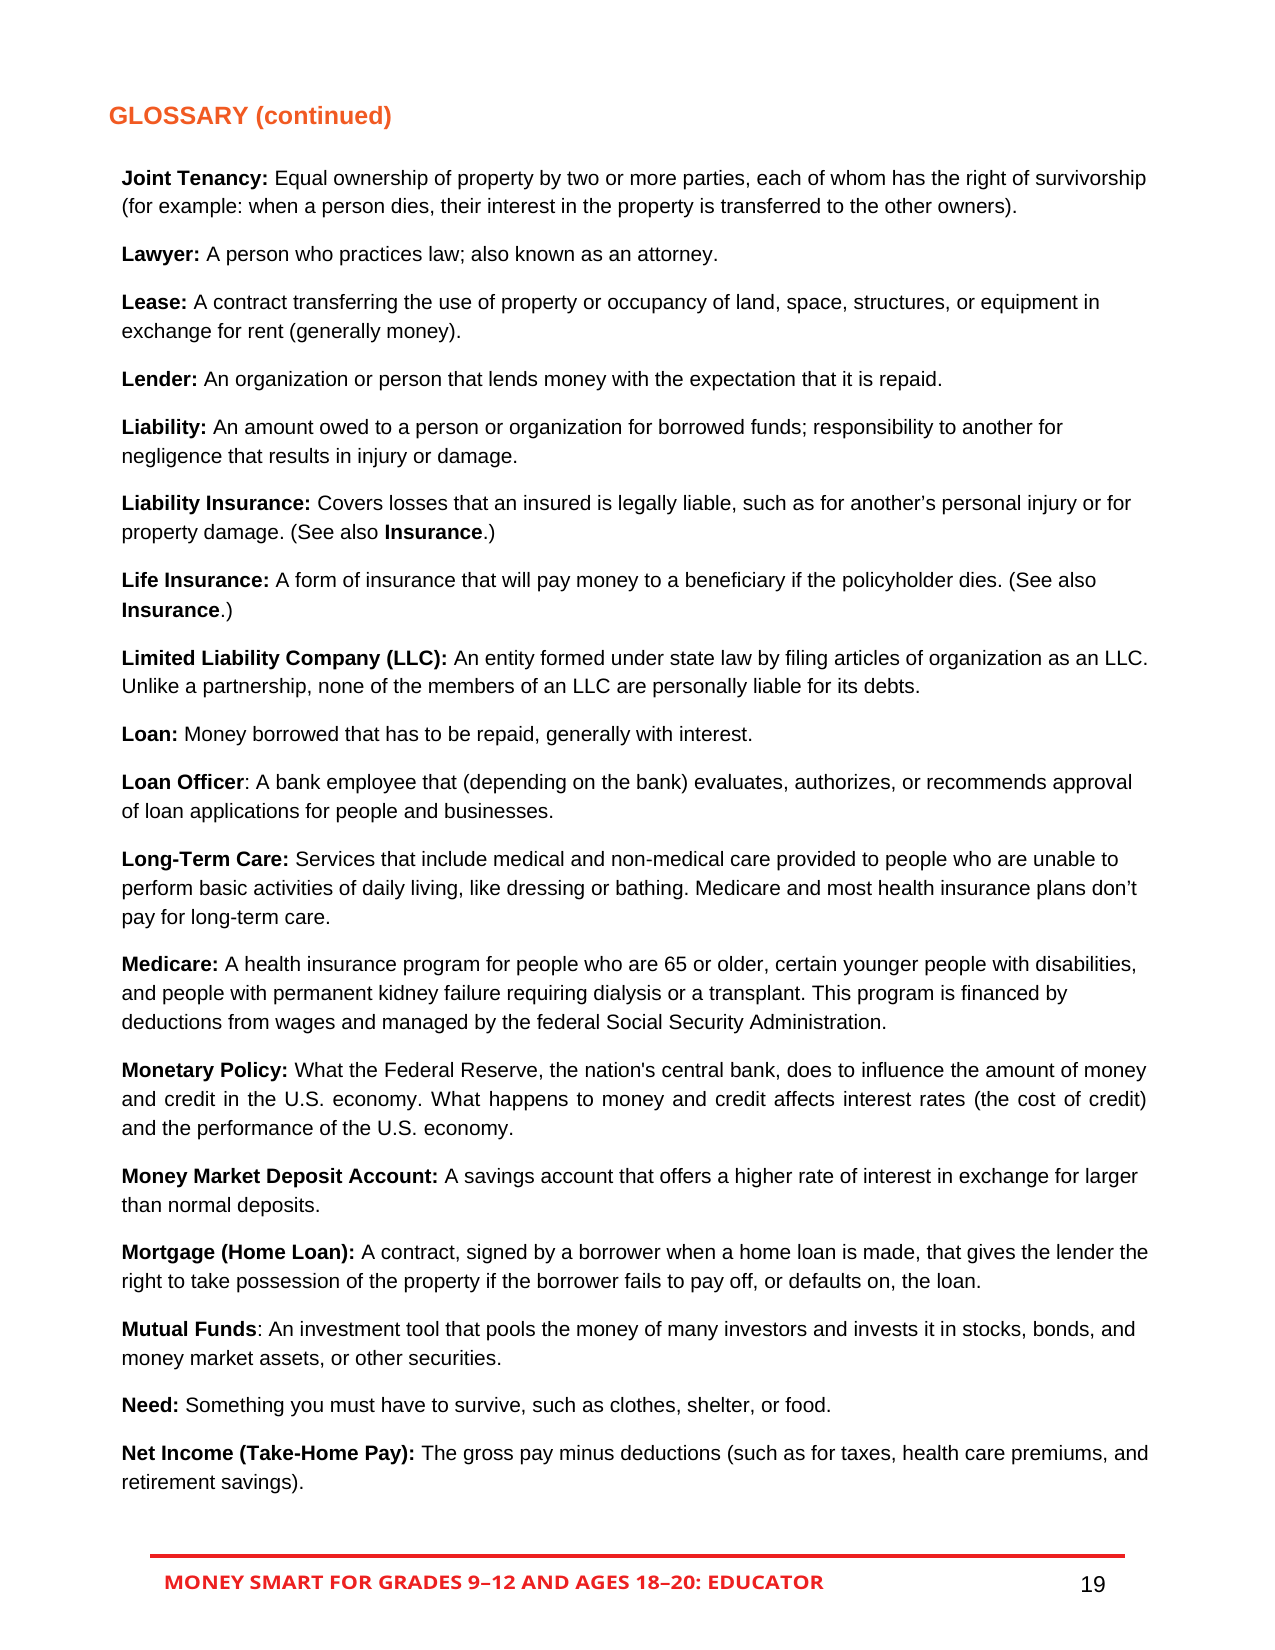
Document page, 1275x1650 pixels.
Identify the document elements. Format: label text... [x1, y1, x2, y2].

text Life Insurance: A form of insurance that will pay money to a beneficiary if the policyholder dies. (See also [121, 568, 1114, 592]
text Joint Tenancy: Equal ownership of property by two or more parties, each of whom has the right of survivorship (for example: when a person dies, their interest in the property is transferred to the other owners). [121, 165, 1160, 218]
subtitle Insurance.) [121, 598, 1096, 622]
text Liability Insurance: Covers losses that an insured is legally liable, such as for another’s personal injury or for property damage. (See also Insurance.) [121, 491, 1134, 544]
text Net Income (Take-Home Pay): The gross pay minus deductions (such as for taxes, health care premiums, and retirement savings). [121, 1441, 1160, 1494]
text Mortgage (Home Loan): A contract, signed by a borrower when a home loan is made, that gives the lender the right to take possession of the property if the borrower fails to pay off, or defaults on, the loan. [121, 1240, 1160, 1293]
text Monetary Policy: What the Federal Reserve, the nation's central bank, does to influence the amount of money and credit in the U.S. economy. What happens to money and credit affects interest rates (the cost of credit) and the performance of the U.S. economy. [121, 1058, 1147, 1140]
text Lease: A contract transferring the use of property or occupancy of land, space, structures, or equipment in exchange for rent (generally money). [121, 290, 1114, 343]
text Medicare: A health insurance program for people who are 65 or older, certain younger people with disabilities, and people with permanent kidney failure requiring dialysis or a transplant. This program is financed by deductions from wages and managed by the federal Social Security Administration. [121, 952, 1140, 1034]
text Lawyer: A person who practices law; also known as an attorney. [121, 242, 1096, 266]
text Need: Something you must have to survive, such as clothes, shelter, or food. [121, 1393, 1096, 1417]
text Loan Officer: A bank employee that (depending on the bank) evaluates, authorizes, or recommends approval of loan applications for people and businesses. [121, 770, 1136, 823]
text Liability: An amount owed to a person or organization for borrowed funds; responsibility to another for negligence that results in injury or damage. [121, 414, 1066, 467]
text Limited Liability Company (LLC): An entity formed under state law by filing articles of organization as an LLC. Unlike a partnership, none of the members of an LLC are personally liable for its debts. [121, 645, 1160, 698]
text Lender: An organization or person that lends money with the expectation that it is repaid. [121, 367, 1096, 391]
text Money Market Deposit Account: A savings account that offers a higher rate of interest in exchange for larger than normal deposits. [121, 1163, 1141, 1216]
text Mutual Funds: An investment tool that pools the money of many investors and invests it in stocks, bonds, and money market assets, or other securities. [121, 1316, 1147, 1369]
text Long-Term Care: Services that include medical and non-medical care provided to people who are unable to perform basic activities of daily living, like dressing or bathing. Medicare and most health insurance plans don’t pay for long-term care. [121, 847, 1140, 928]
text Loan: Money borrowed that has to be repaid, generally with interest. [121, 722, 1096, 746]
